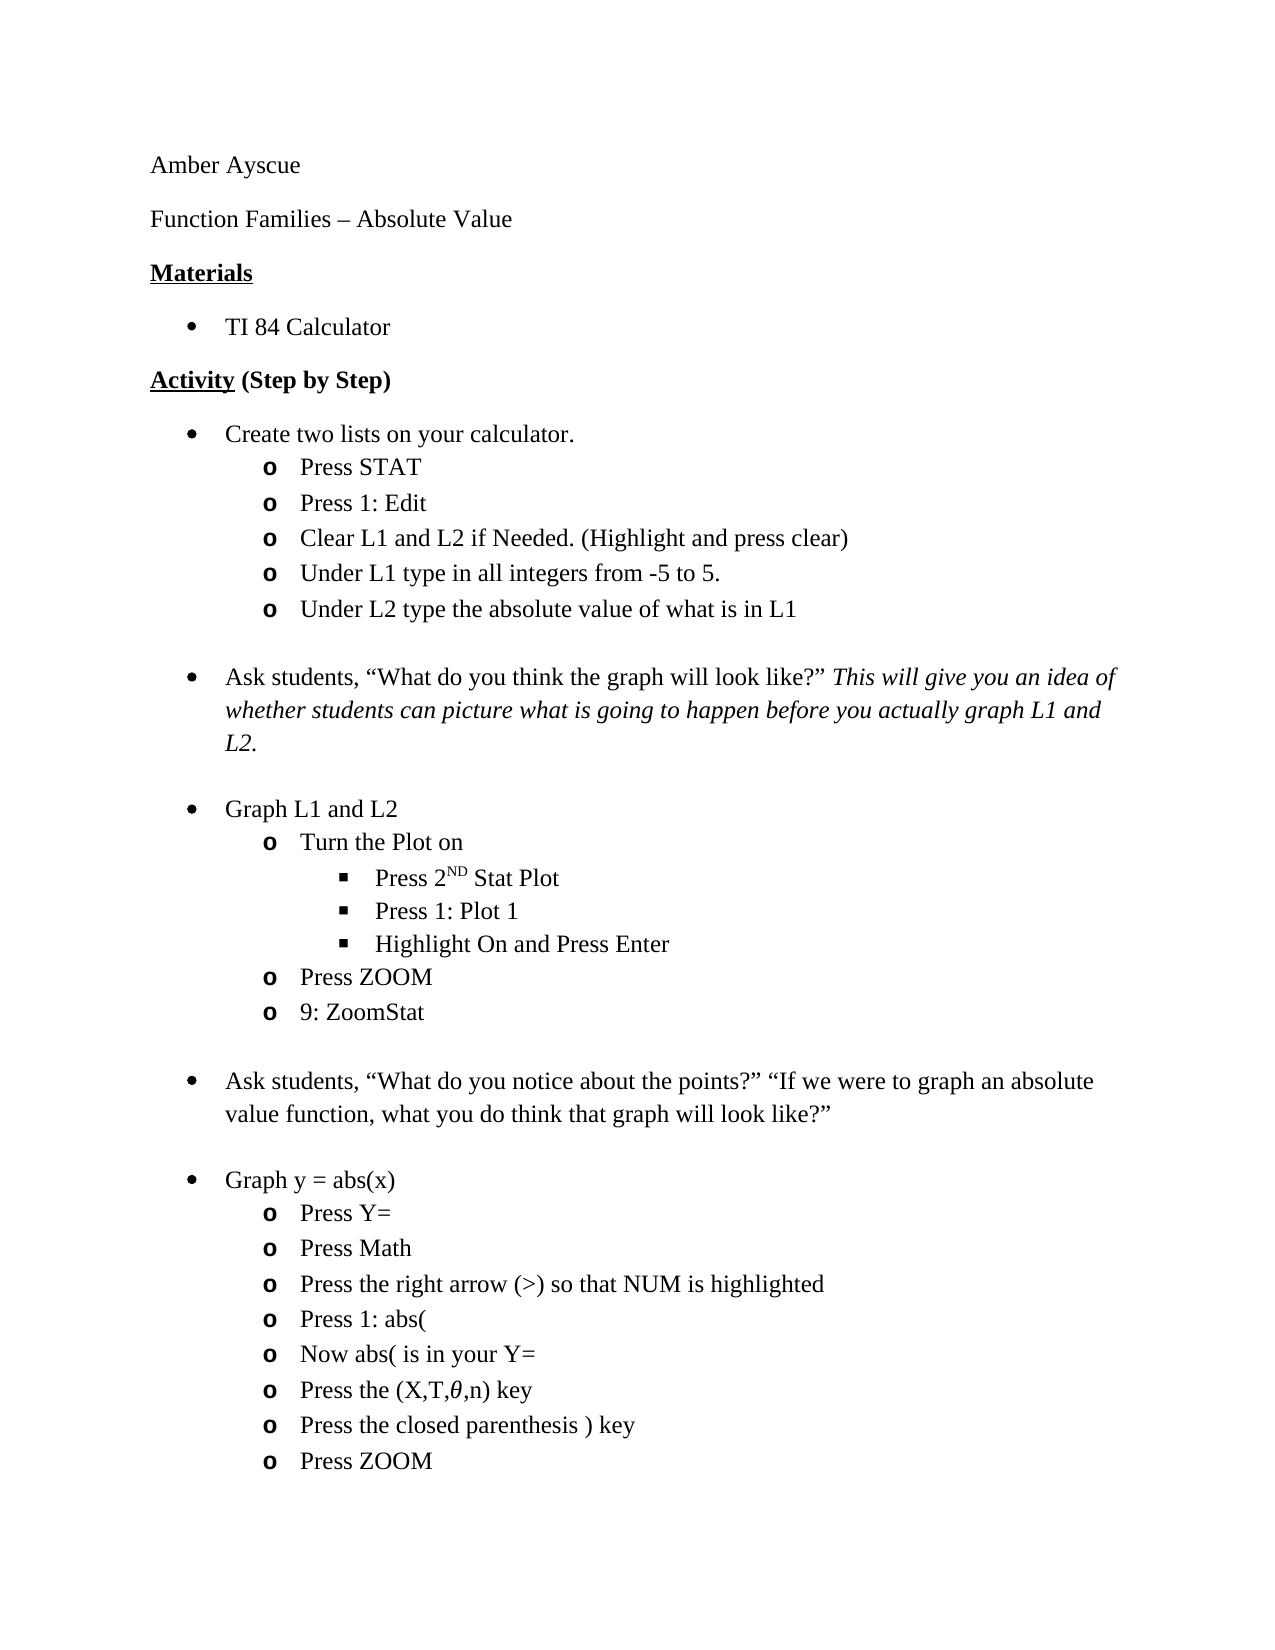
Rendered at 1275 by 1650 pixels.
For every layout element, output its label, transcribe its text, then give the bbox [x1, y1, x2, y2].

list Press 1: abs( [262, 1304, 1125, 1335]
list Press STAT [262, 452, 1125, 483]
text Amber Ayscue [150, 150, 1125, 179]
list Graph y = abs(x) [187, 1165, 1125, 1194]
list Press Math [262, 1233, 1125, 1264]
list Press 1: Edit [262, 488, 1125, 518]
list Under L1 type in all integers from -5 to 5. [262, 558, 1125, 589]
list Press the (X,T,,n) key [262, 1375, 1125, 1406]
text Function Families – Absolute Value [150, 204, 1125, 233]
list Press Y= [262, 1198, 1125, 1229]
list Press ZOOM [262, 1446, 1125, 1477]
list Clear L1 and L2 if Needed. (Highlight and press clear) [262, 523, 1125, 554]
text Materials [150, 258, 1125, 286]
list Press 1: Plot 1 [337, 896, 1125, 925]
list Graph L1 and L2 [187, 794, 1125, 823]
text Activity (Step by Step) [150, 365, 1125, 394]
list Ask students, “What do you think the graph will look like?” This will give you an idea of whether students can picture what is going to happen before you actually graph L1 and L2. [187, 662, 1125, 757]
list Highlight On and Press Enter [337, 929, 1125, 958]
list Turn the Plot on [262, 827, 1125, 858]
list 9: ZoomStat [262, 997, 1125, 1028]
list Ask students, “What do you notice about the points?” “If we were to graph an absolute value function, what you do think that graph will look like?” [187, 1066, 1125, 1128]
list Under L2 type the absolute value of what is in L1 [262, 594, 1125, 625]
list Press ZOOM [262, 962, 1125, 993]
list Create two lists on your calculator. [187, 419, 1125, 448]
list Now abs( is in your Y= [262, 1339, 1125, 1370]
list TI 84 Calculator [187, 312, 1125, 340]
list Press 2ND Stat Plot [337, 863, 1125, 892]
list Press the right arrow (>) so that NUM is highlighted [262, 1269, 1125, 1299]
list Press the closed parenthesis ) key [262, 1410, 1125, 1441]
